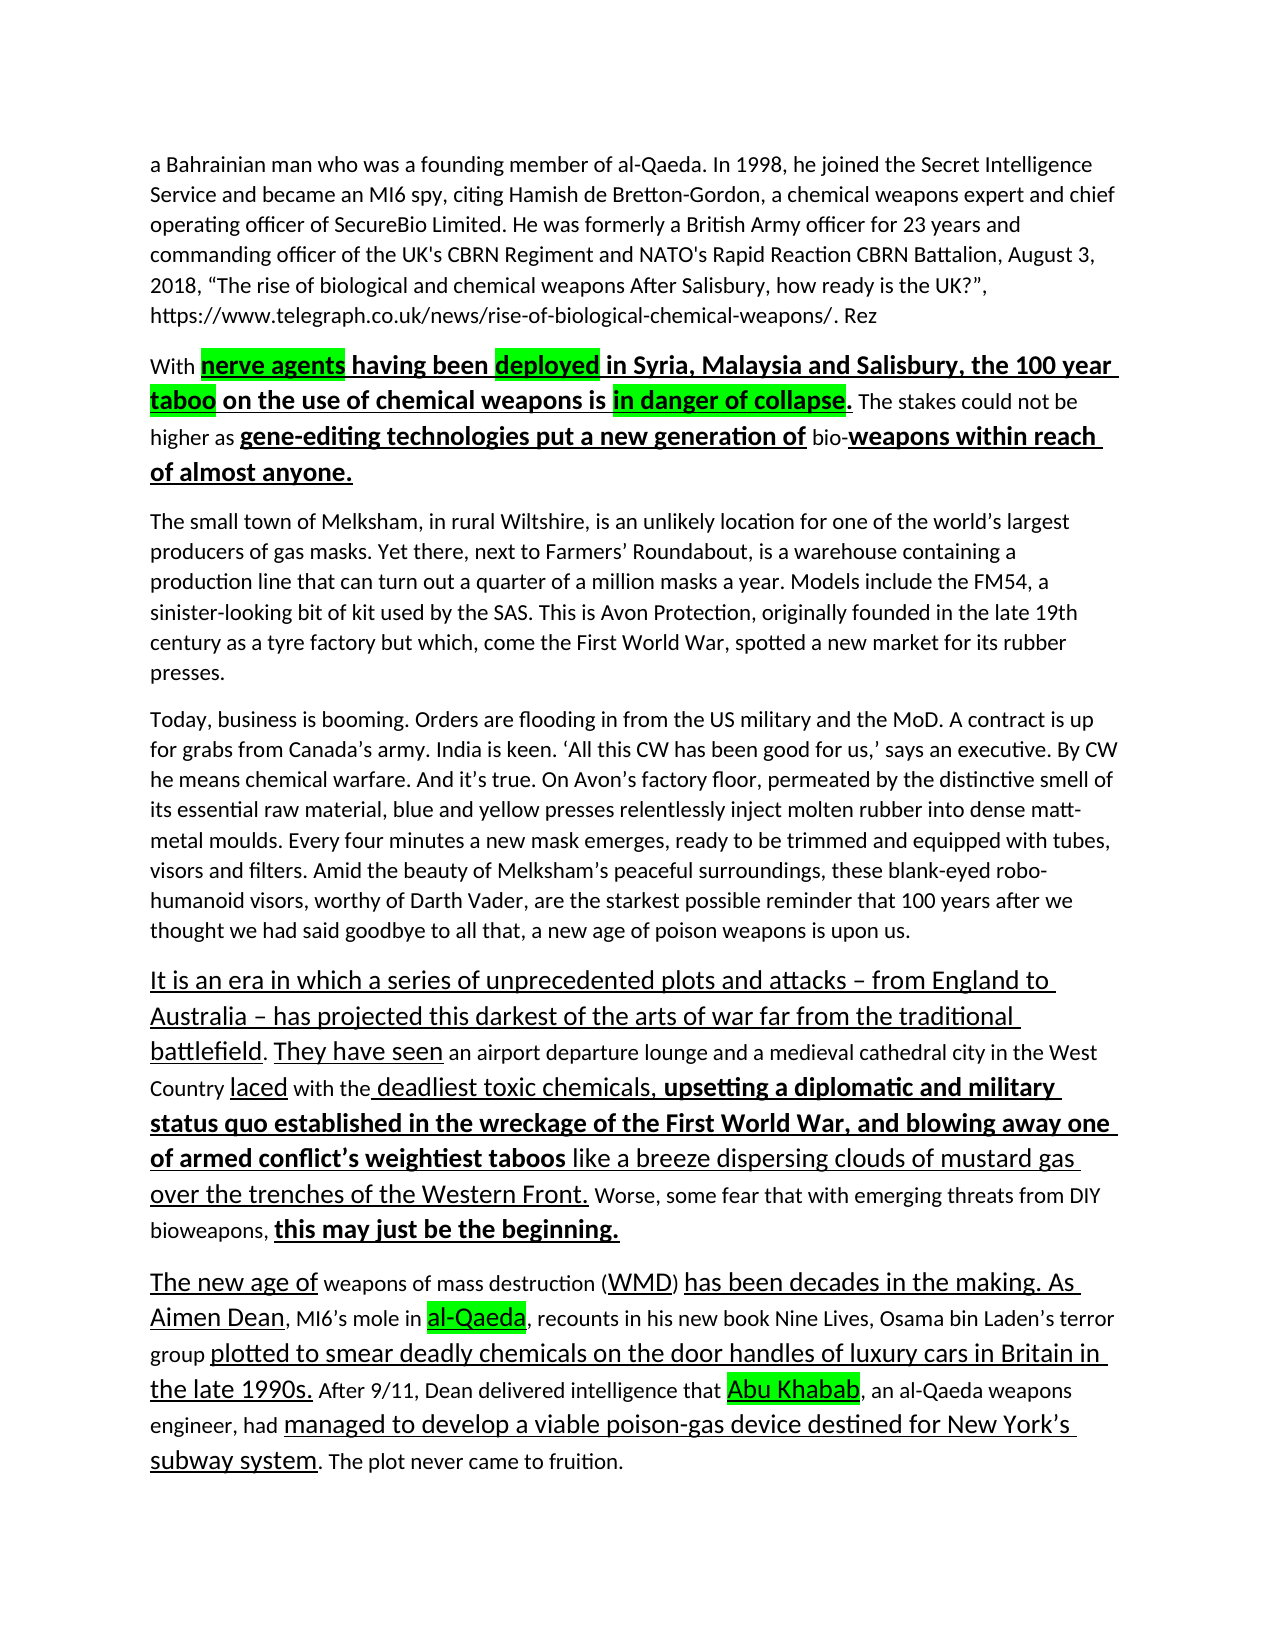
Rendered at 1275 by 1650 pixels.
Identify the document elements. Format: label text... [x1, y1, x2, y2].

text Today, business is booming. Orders are flooding in from the US military and the MoD. A contract is up for grabs from Canada’s army. India is keen. ‘All this CW has been good for us,’ says an executive. By CW he means chemical warfare. And it’s true. On Avon’s factory floor, permeated by the distinctive smell of its essential raw material, blue and yellow presses relentlessly inject molten rubber into dense matt-metal moulds. Every four minutes a new mask emerges, ready to be trimmed and equipped with tubes, visors and filters. Amid the beauty of Melksham’s peaceful surroundings, these blank-eyed robo-humanoid visors, worthy of Darth Vader, are the starkest possible reminder that 100 years after we thought we had said goodbye to all that, a new age of poison weapons is upon us. [150, 705, 1125, 944]
text The small town of Melksham, in rural Wiltshire, is an unlikely location for one of the world’s largest producers of gas masks. Yet there, next to Farmers’ Roundabout, is a warehouse containing a production line that can turn out a quarter of a million masks a year. Models include the FM54, a sinister-looking bit of kit used by the SAS. This is Avon Protection, originally founded in the late 19th century as a tyre factory but which, come the First World War, spotted a new market for its rubber presses. [150, 507, 1125, 686]
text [150, 150, 1125, 329]
text The new age of weapons of mass destruction (WMD) has been decades in the making. As Aimen Dean, MI6’s mole in al-Qaeda, recounts in his new book Nine Lives, Osama bin Laden’s terror group plotted to smear deadly chemicals on the door handles of luxury cars in Britain in the late 1990s. After 9/11, Dean delivered intelligence that Abu Khabab, an al-Qaeda weapons engineer, had managed to develop a viable poison-gas device destined for New York’s subway system. The plot never came to fruition. [150, 1265, 1125, 1476]
text It is an era in which a series of unprecedented plots and attacks – from England to Australia – has projected this darkest of the arts of war far from the traditional battlefield. They have seen an airport departure lounge and a medieval cathedral city in the West Country laced with the deadliest toxic chemicals, upsetting a diplomatic and military status quo established in the wreckage of the First World War, and blowing away one of armed conflict’s weightiest taboos like a breeze dispersing clouds of mustard gas over the trenches of the Western Front. Worse, some fear that with emerging threats from DIY bioweapons, this may just be the beginning. [150, 963, 1125, 1246]
text With nerve agents having been deployed in Syria, Malaysia and Salisbury, the 100 year taboo on the use of chemical weapons is in danger of collapse. The stakes could not be higher as gene-editing technologies put a new generation of bio-weapons within reach of almost anyone. [150, 348, 1125, 488]
